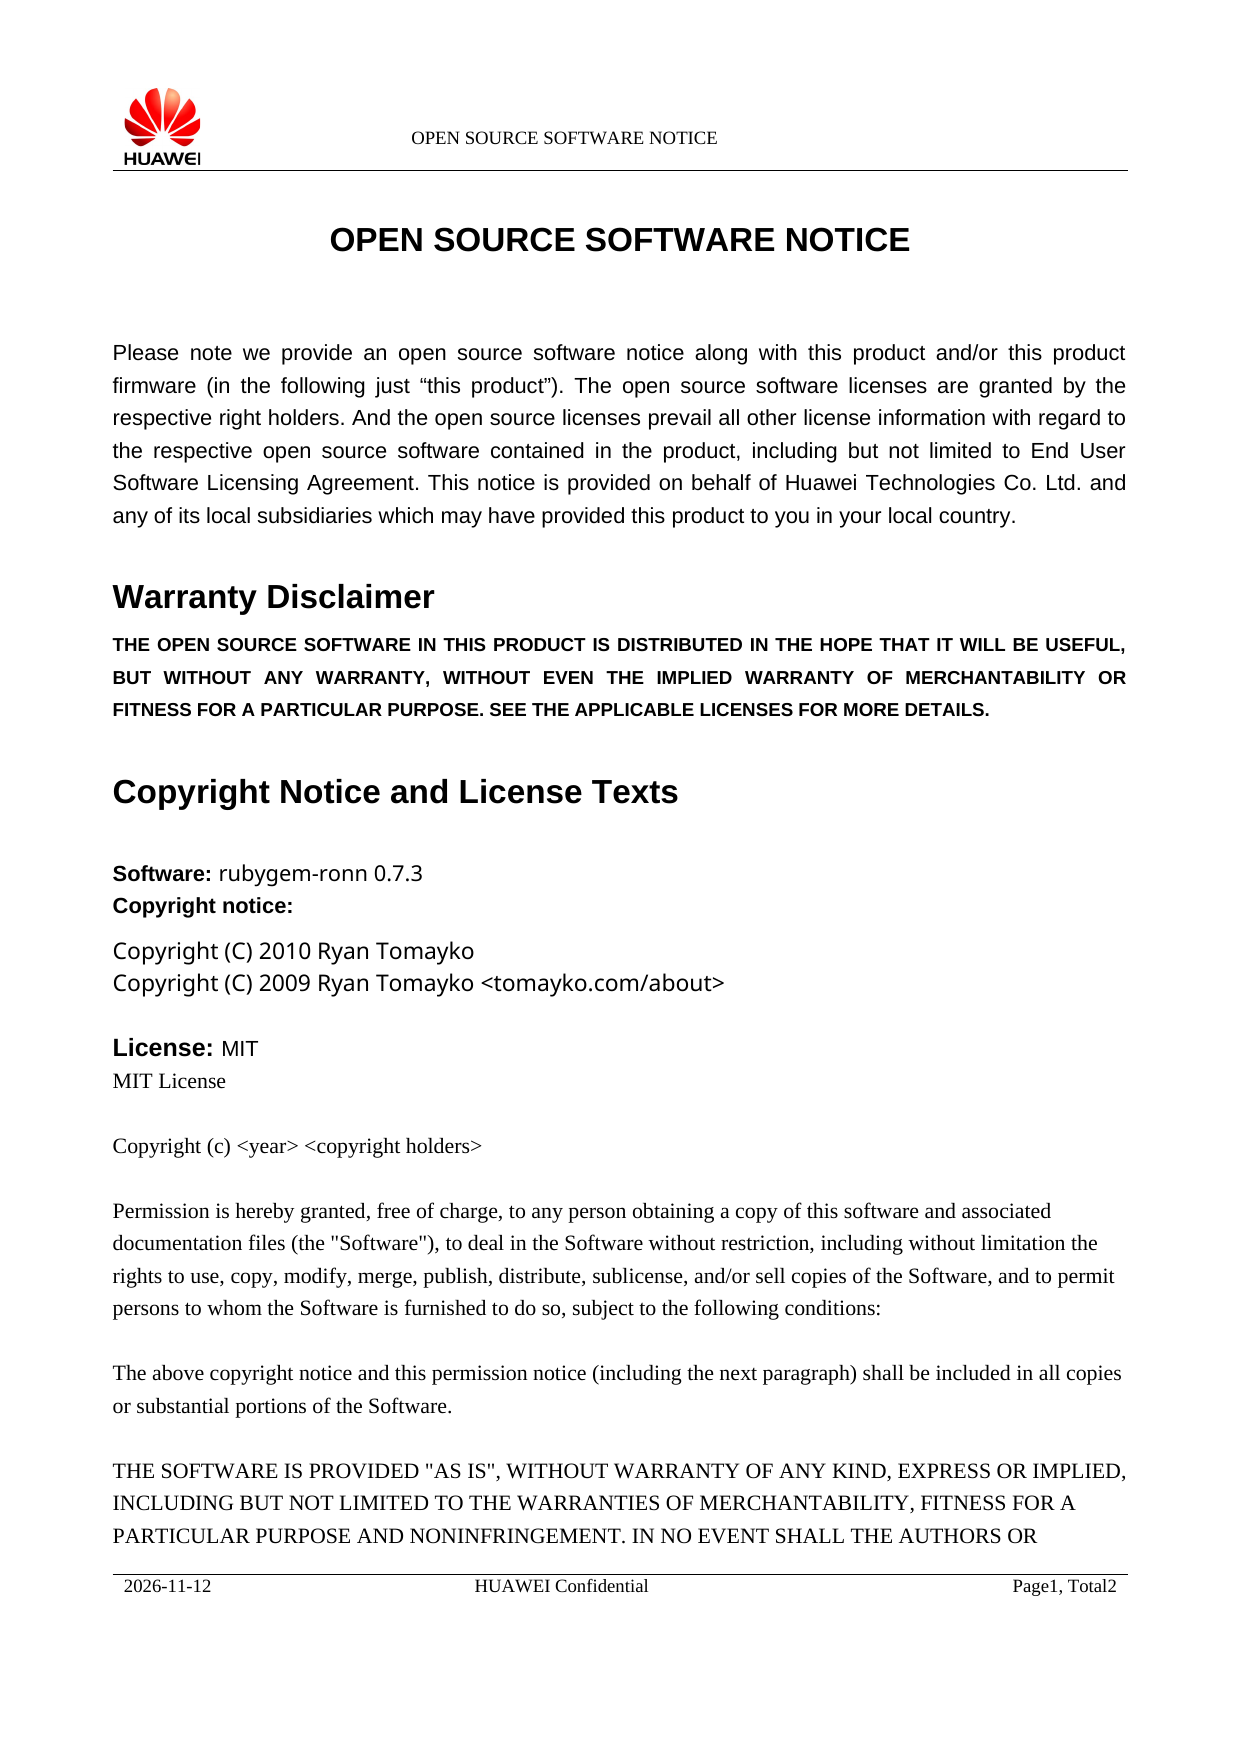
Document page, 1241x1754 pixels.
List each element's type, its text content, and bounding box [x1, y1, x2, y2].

text Please note we provide an open source software notice along with this product and/or this product firmware (in the following just “this product”). The open source software licenses are granted by the respective right holders. And the open source licenses prevail all other license information with regard to the respective open source software contained in the product, including but not limited to End User Software Licensing Agreement. This notice is provided on behalf of Huawei Technologies Co. Ltd. and any of its local subsidiaries which may have provided this product to you in your local country. [112, 336, 1128, 531]
text Copyright (C) 2010 Ryan Tomayko Copyright (C) 2009 Ryan Tomayko <tomayko.com/about> [112, 934, 1128, 1031]
title Software: rubygem-ronn 0.7.3 [112, 856, 1128, 889]
text Warranty Disclaimer [112, 564, 1128, 629]
text The open source software in this product is distributed in the hope that it will be useful, but WITHOUT ANY WARRANTY, without even the implied warranty of MERCHANTABILITY or FITNESS FOR A PARTICULAR PURPOSE. See the applicable licenses for more details. [112, 629, 1128, 726]
text Copyright Notice and License Texts [112, 759, 1128, 824]
picture [124, 88, 201, 165]
text License: MIT [112, 1031, 1128, 1064]
text OPEN SOURCE SOFTWARE NOTICE [112, 206, 1128, 271]
text Copyright notice: [112, 889, 1128, 921]
